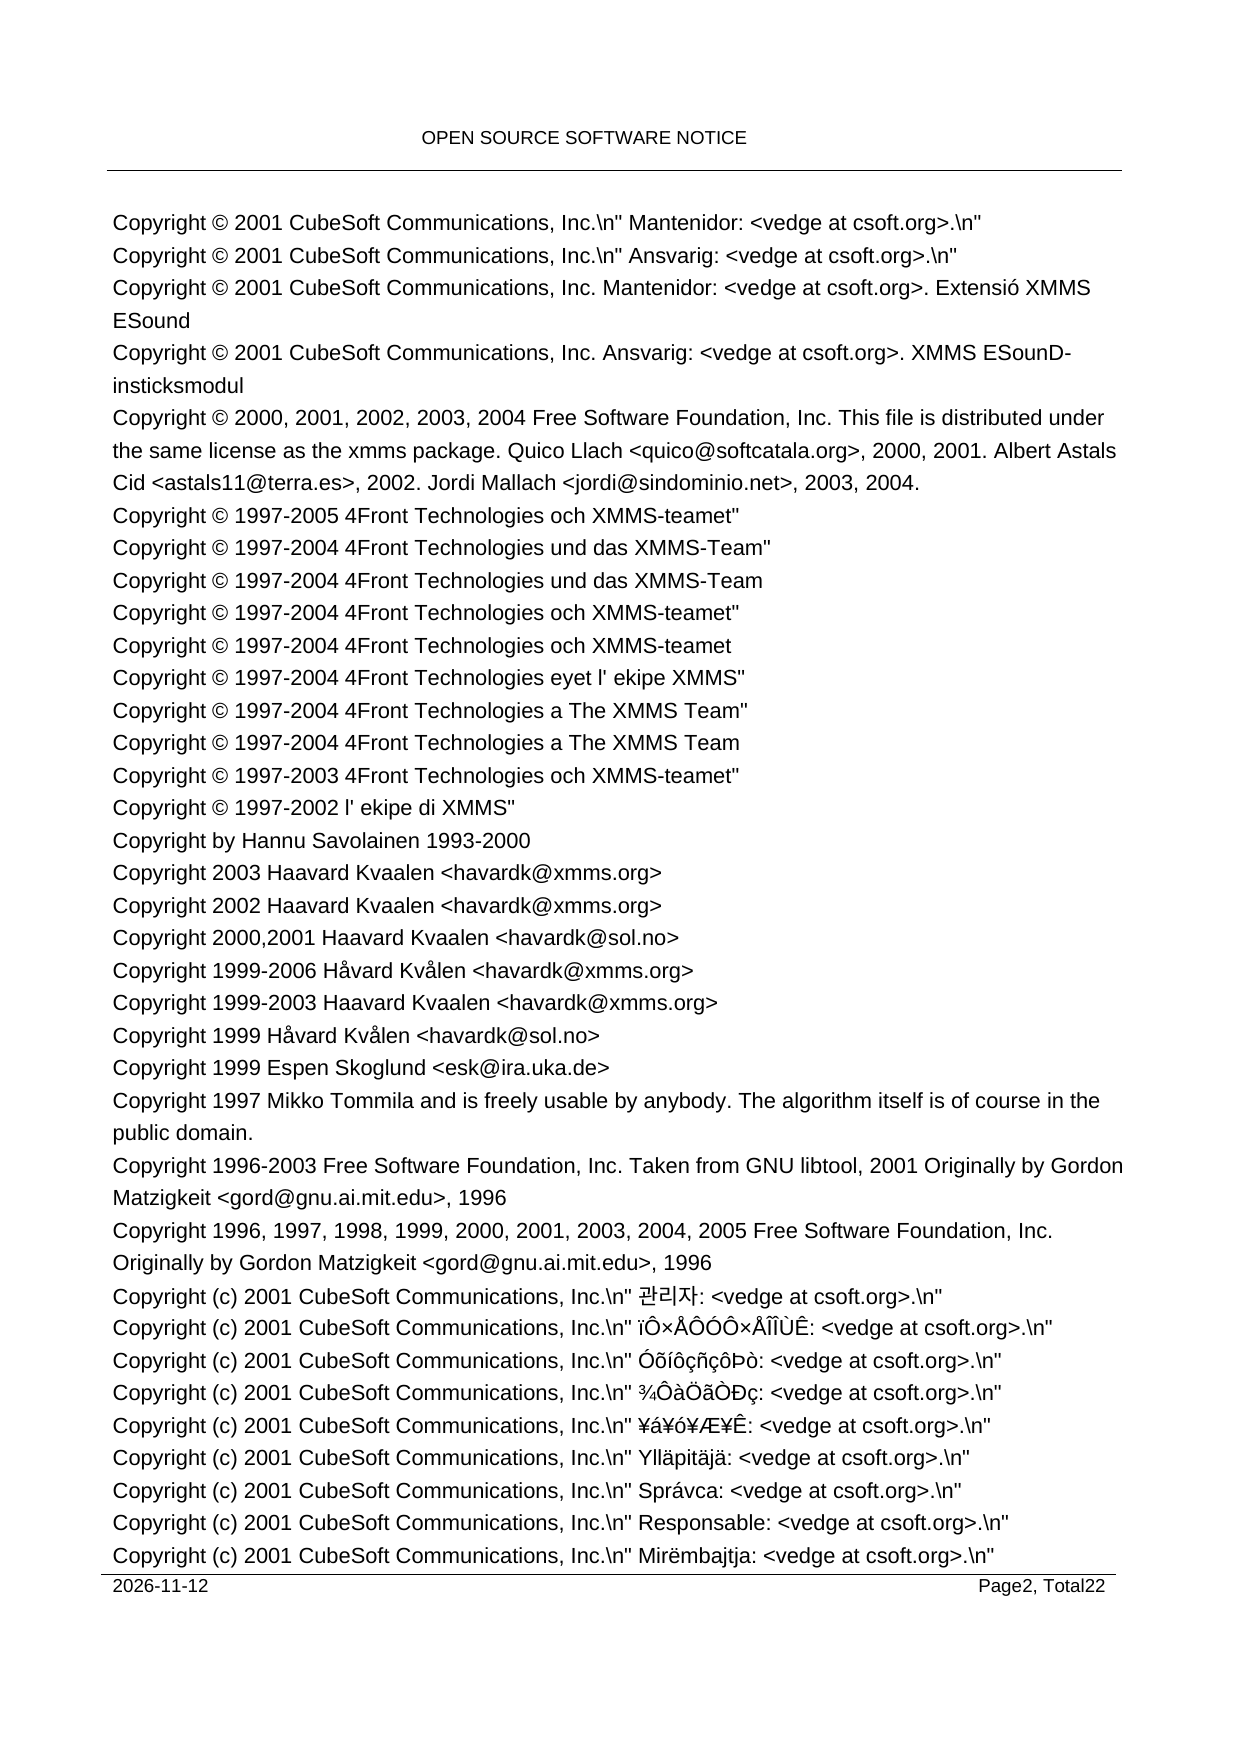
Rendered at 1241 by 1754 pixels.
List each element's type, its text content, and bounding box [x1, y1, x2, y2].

text Copyright 2000,2001 Haavard Kvaalen <havardk@sol.no> [112, 921, 1128, 954]
text Copyright 1999 Espen Skoglund <esk@ira.uka.de> [112, 1051, 1128, 1084]
text Copyright (c) 2001 CubeSoft Communications, Inc.\n" ¥á¥ó¥Æ¥Ê: <vedge at csoft.org>.\n" [112, 1409, 1128, 1441]
text Copyright 2002 Haavard Kvaalen <havardk@xmms.org> [112, 889, 1128, 921]
text Copyright (c) 2001 CubeSoft Communications, Inc.\n" ïÔ×ÅÔÓÔ×ÅÎÎÙÊ: <vedge at csoft.org>.\n" [112, 1311, 1128, 1344]
text Copyright 1997 Mikko Tommila and is freely usable by anybody. The algorithm itself is of course in the public domain. [112, 1084, 1128, 1149]
text Copyright 1999-2003 Haavard Kvaalen <havardk@xmms.org> [112, 986, 1128, 1019]
text Copyright © 2001 CubeSoft Communications, Inc.\n" Ansvarig: <vedge at csoft.org>.\n" [112, 239, 1128, 271]
text Copyright © 2000, 2001, 2002, 2003, 2004 Free Software Foundation, Inc. This file is distributed under the same license as the xmms package. Quico Llach <quico@softcatala.org>, 2000, 2001. Albert Astals Cid <astals11@terra.es>, 2002. Jordi Mallach <jordi@sindominio.net>, 2003, 2004. [112, 401, 1128, 499]
text Copyright 1996-2003 Free Software Foundation, Inc. Taken from GNU libtool, 2001 Originally by Gordon Matzigkeit <gord@gnu.ai.mit.edu>, 1996 [112, 1149, 1128, 1214]
text Copyright 2003 Haavard Kvaalen <havardk@xmms.org> [112, 856, 1128, 889]
text Copyright 1996, 1997, 1998, 1999, 2000, 2001, 2003, 2004, 2005 Free Software Foundation, Inc. Originally by Gordon Matzigkeit <gord@gnu.ai.mit.edu>, 1996 [112, 1214, 1128, 1279]
text Copyright © 1997-2004 4Front Technologies und das XMMS-Team" [112, 531, 1128, 564]
text Copyright 1999 Håvard Kvålen <havardk@sol.no> [112, 1019, 1128, 1051]
text Copyright (c) 2001 CubeSoft Communications, Inc.\n" 관리자: <vedge at csoft.org>.\n" [112, 1279, 1128, 1311]
text Copyright © 1997-2004 4Front Technologies a The XMMS Team [112, 726, 1128, 759]
text Copyright © 2001 CubeSoft Communications, Inc.\n" Mantenidor: <vedge at csoft.org>.\n" [112, 206, 1128, 239]
text Copyright © 1997-2004 4Front Technologies a The XMMS Team" [112, 694, 1128, 726]
text Copyright © 1997-2003 4Front Technologies och XMMS-teamet" [112, 759, 1128, 791]
text Copyright 1999-2006 Håvard Kvålen <havardk@xmms.org> [112, 954, 1128, 986]
text Copyright © 1997-2004 4Front Technologies und das XMMS-Team [112, 564, 1128, 596]
text Copyright © 2001 CubeSoft Communications, Inc. Ansvarig: <vedge at csoft.org>. XMMS ESounD-insticksmodul [112, 336, 1128, 401]
text Copyright © 1997-2004 4Front Technologies och XMMS-teamet" [112, 596, 1128, 629]
text Copyright (c) 2001 CubeSoft Communications, Inc.\n" ÓõíôçñçôÞò: <vedge at csoft.org>.\n" [112, 1344, 1128, 1376]
text Copyright © 1997-2002 l' ekipe di XMMS" [112, 791, 1128, 824]
text Copyright (c) 2001 CubeSoft Communications, Inc.\n" ¾ÔàÖãÒÐç: <vedge at csoft.org>.\n" [112, 1376, 1128, 1409]
text Copyright © 1997-2005 4Front Technologies och XMMS-teamet" [112, 499, 1128, 531]
text Copyright by Hannu Savolainen 1993-2000 [112, 824, 1128, 856]
text Copyright © 2001 CubeSoft Communications, Inc. Mantenidor: <vedge at csoft.org>. Extensió XMMS ESound [112, 271, 1128, 336]
text Copyright (c) 2001 CubeSoft Communications, Inc.\n" Správca: <vedge at csoft.org>.\n" [112, 1474, 1128, 1506]
text Copyright (c) 2001 CubeSoft Communications, Inc.\n" Ylläpitäjä: <vedge at csoft.org>.\n" [112, 1441, 1128, 1474]
text Copyright (c) 2001 CubeSoft Communications, Inc.\n" Responsable: <vedge at csoft.org>.\n" [112, 1506, 1128, 1539]
text Copyright (c) 2001 CubeSoft Communications, Inc.\n" Mirëmbajtja: <vedge at csoft.org>.\n" [112, 1539, 1128, 1571]
text Copyright © 1997-2004 4Front Technologies eyet l' ekipe XMMS" [112, 661, 1128, 694]
text Copyright © 1997-2004 4Front Technologies och XMMS-teamet [112, 629, 1128, 661]
